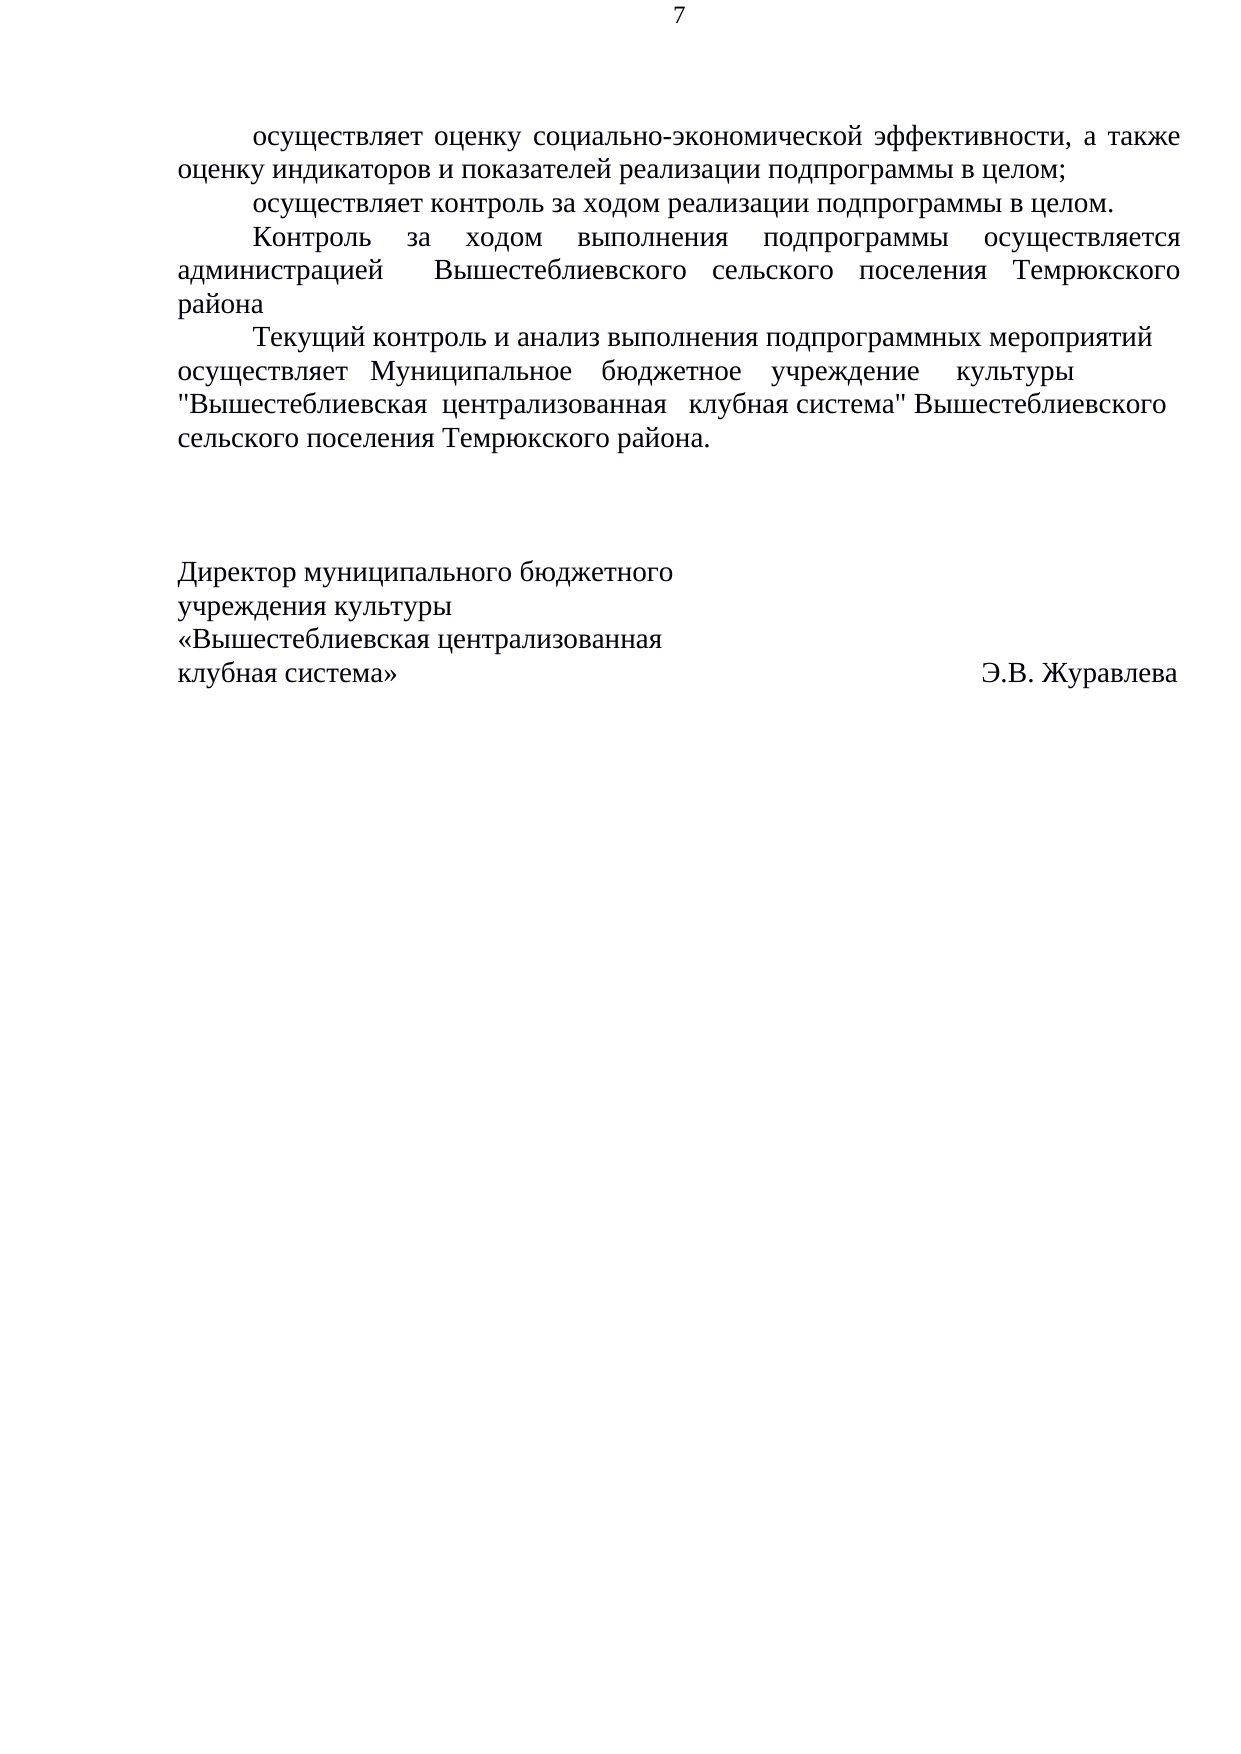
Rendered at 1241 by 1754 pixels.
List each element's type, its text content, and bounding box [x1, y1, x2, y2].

text клубная система» Э.В. Журавлева [177, 655, 1181, 688]
text осуществляет оценку социально-экономической эффективности, а также оценку индикаторов и показателей реализации подпрограммы в целом; [177, 118, 1181, 185]
text Текущий контроль и анализ выполнения подпрограммных мероприятий осуществляет Муниципальное бюджетное учреждение культуры "Вышестеблиевская централизованная клубная система" Вышестеблиевского сельского поселения Темрюкского района. [177, 319, 1181, 453]
text осуществляет контроль за ходом реализации подпрограммы в целом. [177, 185, 1181, 219]
text Директор муниципального бюджетного [177, 554, 1181, 588]
text «Вышестеблиевская централизованная [177, 621, 1181, 655]
text Контроль за ходом выполнения подпрограммы осуществляется администрацией Вышестеблиевского сельского поселения Темрюкского района [177, 219, 1181, 319]
text учреждения культуры [177, 588, 1181, 621]
